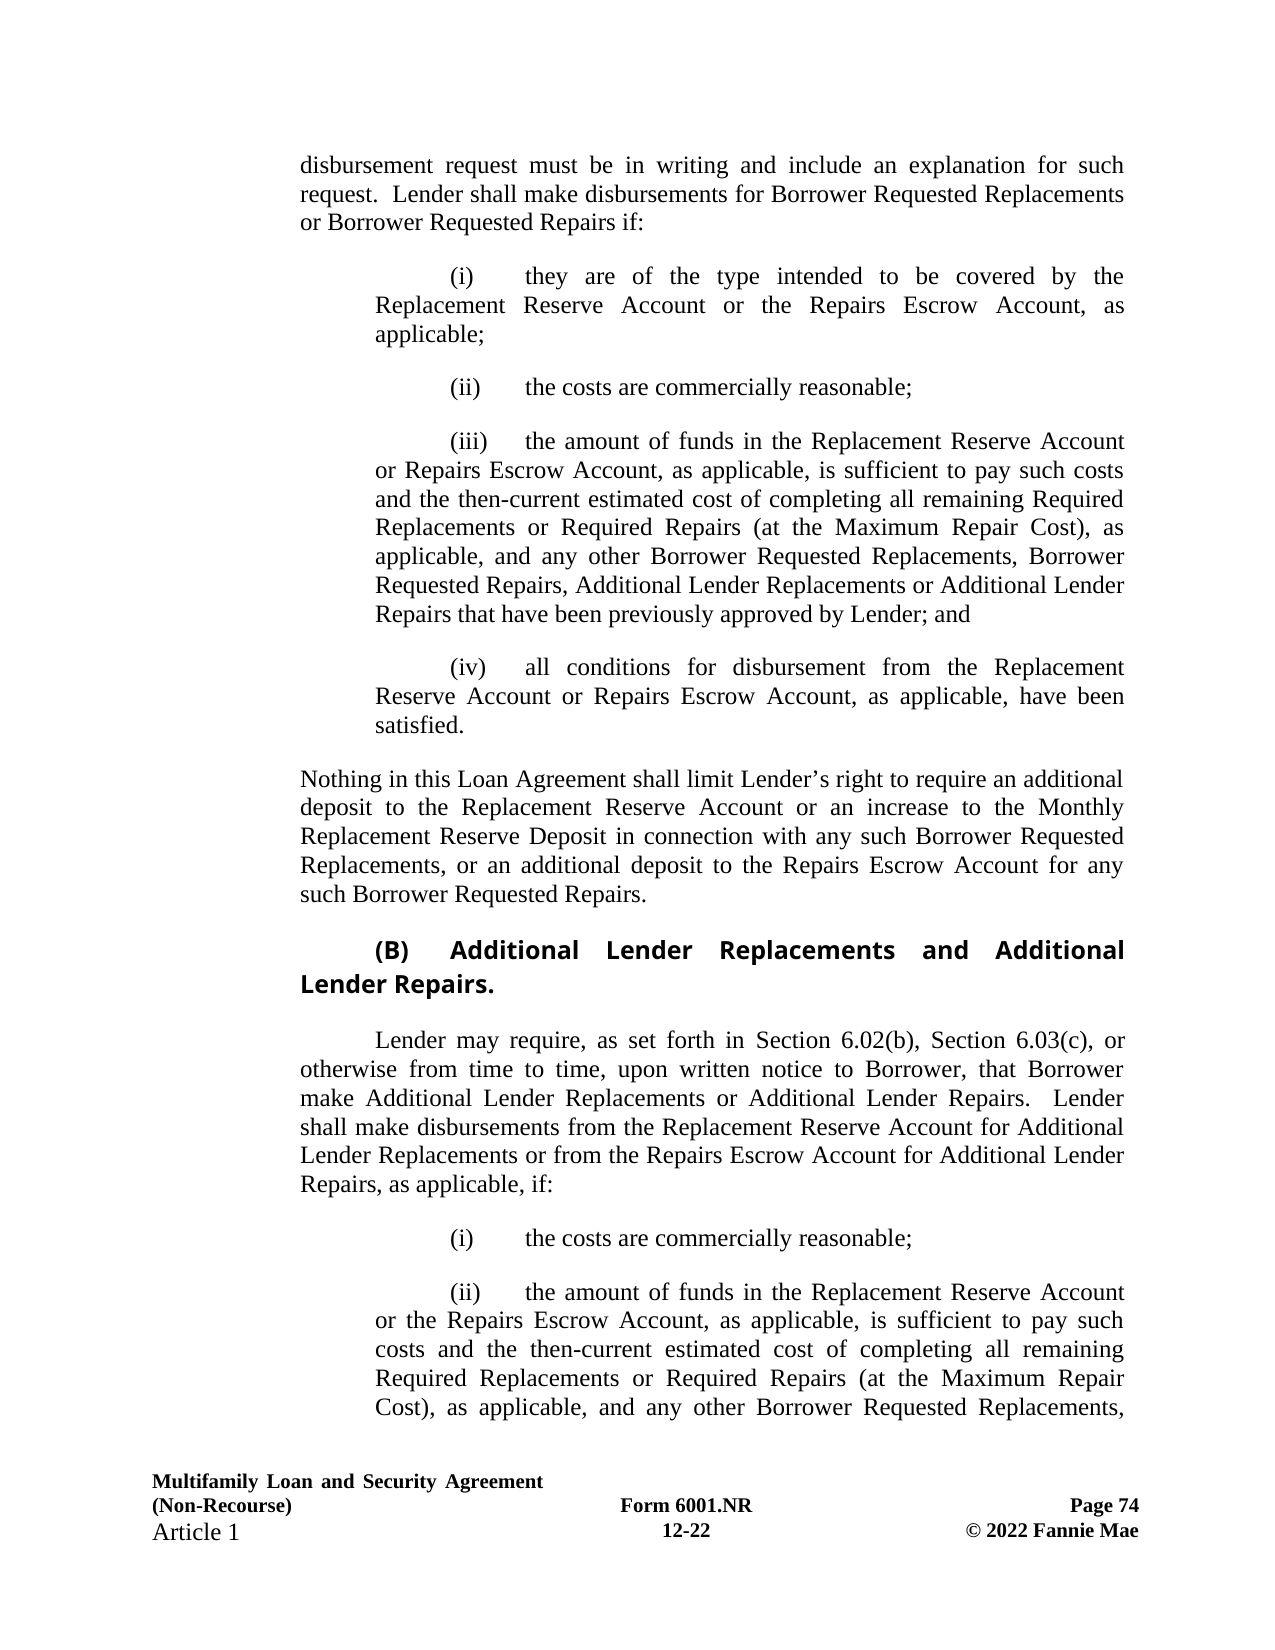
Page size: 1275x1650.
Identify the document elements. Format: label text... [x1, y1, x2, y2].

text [300, 150, 1125, 236]
subtitle all conditions for disbursement from the Replacement Reserve Account or Repairs Escrow Account, as applicable, have been satisfied. [375, 652, 1125, 739]
text Lender may require, as set forth in Section 6.02(b), Section 6.03(c), or otherwise from time to time, upon written notice to Borrower, that Borrower make Additional Lender Replacements or Additional Lender Repairs. Lender shall make disbursements from the Replacement Reserve Account for Additional Lender Replacements or from the Repairs Escrow Account for Additional Lender Repairs, as applicable, if: [300, 1026, 1125, 1198]
subtitle they are of the type intended to be covered by the Replacement Reserve Account or the Repairs Escrow Account, as applicable; [375, 261, 1125, 347]
subtitle the amount of funds in the Replacement Reserve Account or Repairs Escrow Account, as applicable, is sufficient to pay such costs and the then-current estimated cost of completing all remaining Required Replacements or Required Repairs (at the Maximum Repair Cost), as applicable, and any other Borrower Requested Replacements, Borrower Requested Repairs, Additional Lender Replacements or Additional Lender Repairs that have been previously approved by Lender; and [375, 426, 1125, 627]
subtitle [375, 1277, 1125, 1421]
text Nothing in this Loan Agreement shall limit Lender’s right to require an additional deposit to the Replacement Reserve Account or an increase to the Monthly Replacement Reserve Deposit in connection with any such Borrower Requested Replacements, or an additional deposit to the Repairs Escrow Account for any such Borrower Requested Repairs. [300, 764, 1125, 907]
subtitle Additional Lender Replacements and Additional Lender Repairs. [300, 932, 1125, 1001]
subtitle the costs are commercially reasonable; [375, 372, 1125, 401]
subtitle the costs are commercially reasonable; [375, 1223, 1125, 1252]
